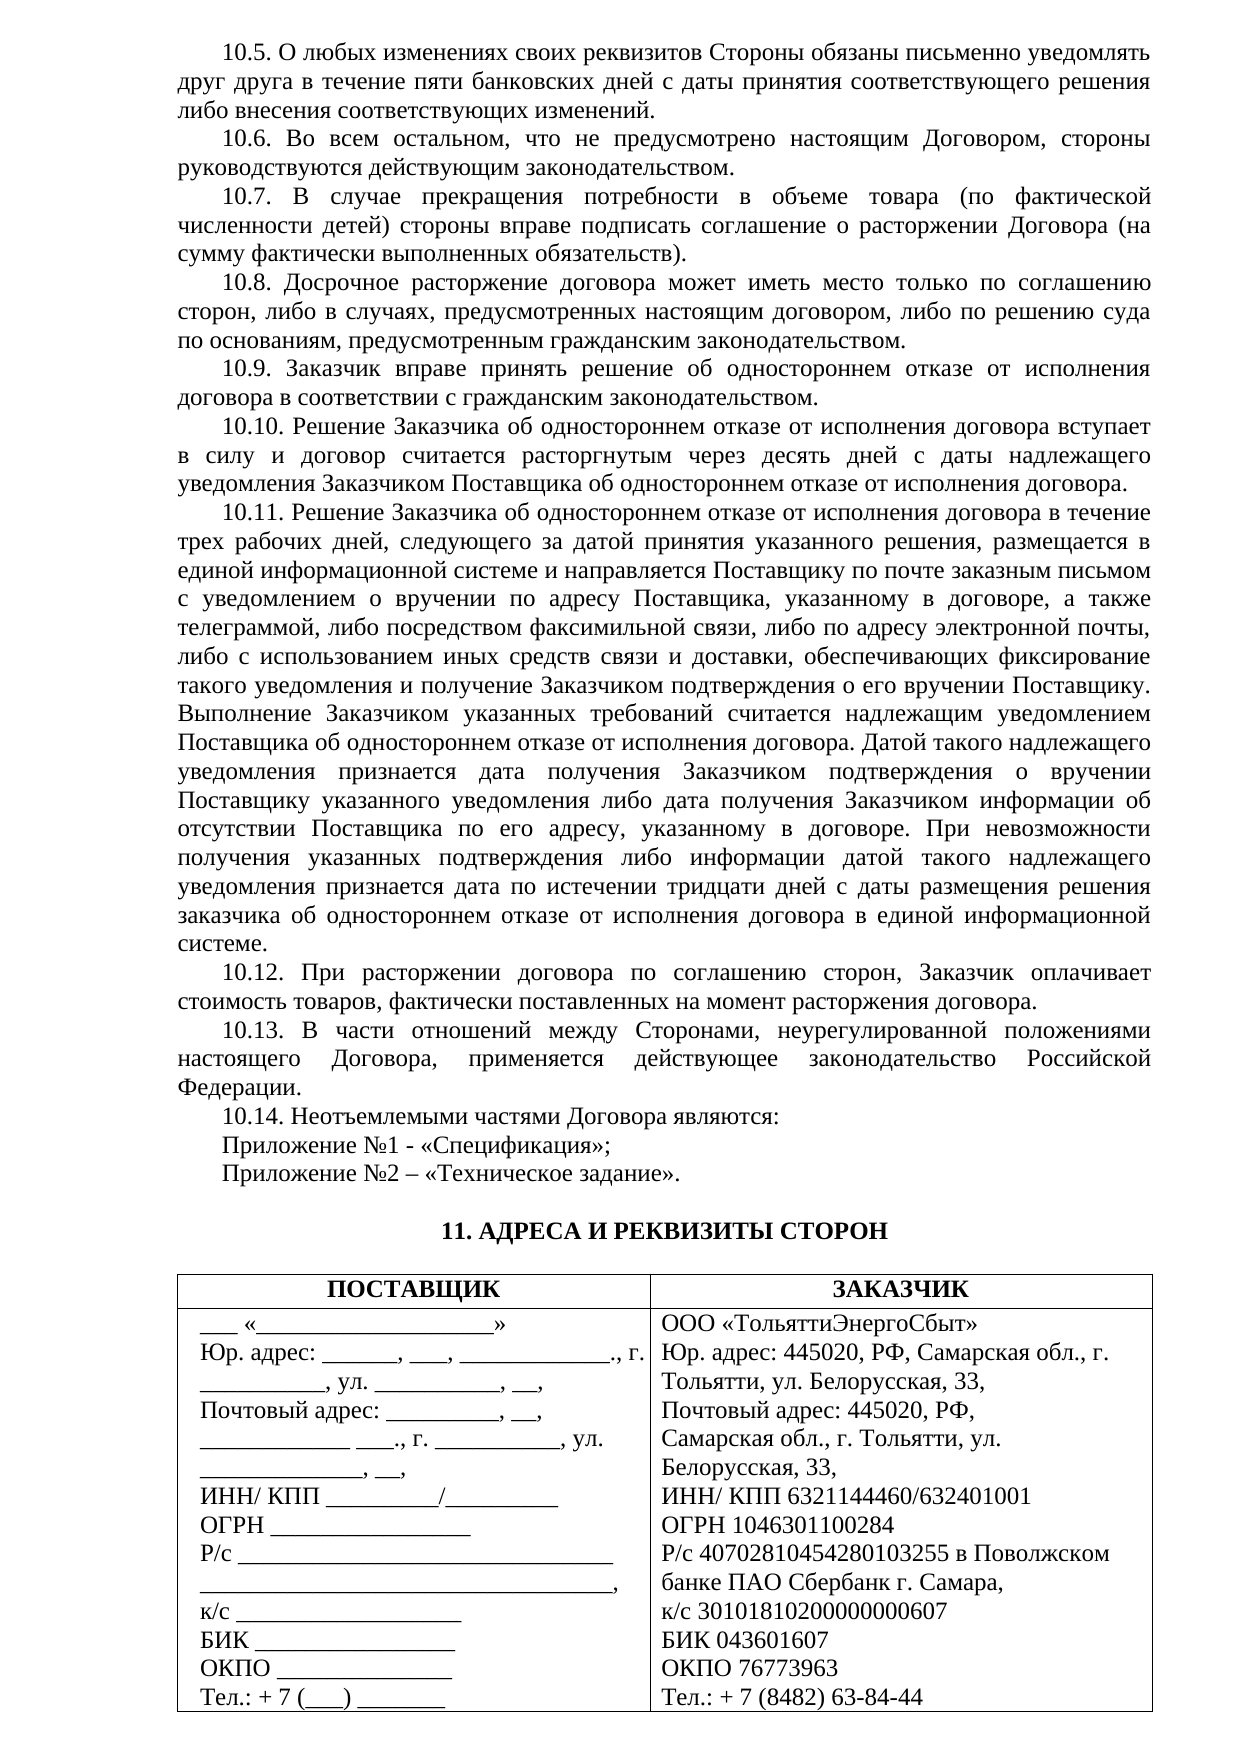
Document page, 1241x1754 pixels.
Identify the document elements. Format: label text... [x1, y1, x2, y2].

text 10.7. В случае прекращения потребности в объеме товара (по фактической численности детей) стороны вправе подписать соглашение о расторжении Договора (на сумму фактически выполненных обязательств). [177, 181, 1152, 267]
table_header ЗАКАЗЧИК [651, 1275, 1152, 1308]
text 10.5. О любых изменениях своих реквизитов Стороны обязаны письменно уведомлять друг друга в течение пяти банковских дней с даты принятия соответствующего решения либо внесения соответствующих изменений. [177, 37, 1152, 123]
text 10.6. Во всем остальном, что не предусмотрено настоящим Договором, стороны руководствуются действующим законодательством. [177, 123, 1152, 181]
text Приложение №2 – «Техническое задание». [177, 1158, 1152, 1187]
text 10.13. В части отношений между Сторонами, неурегулированной положениями настоящего Договора, применяется действующее законодательство Российской Федерации. [177, 1015, 1152, 1101]
text 10.14. Неотъемлемыми частями Договора являются: [177, 1101, 1152, 1130]
text 10.11. Решение Заказчика об одностороннем отказе от исполнения договора в течение трех рабочих дней, следующего за датой принятия указанного решения, размещается в единой информационной системе и направляется Поставщику по почте заказным письмом с уведомлением о вручении по адресу Поставщика, указанному в договоре, а также телеграммой, либо посредством факсимильной связи, либо по адресу электронной почты, либо с использованием иных средств связи и доставки, обеспечивающих фиксирование такого уведомления и получение Заказчиком подтверждения о его вручении Поставщику. Выполнение Заказчиком указанных требований считается надлежащим уведомлением Поставщика об одностороннем отказе от исполнения договора. Датой такого надлежащего уведомления признается дата получения Заказчиком подтверждения о вручении Поставщику указанного уведомления либо дата получения Заказчиком информации об отсутствии Поставщика по его адресу, указанному в договоре. При невозможности получения указанных подтверждения либо информации датой такого надлежащего уведомления признается дата по истечении тридцати дней с даты размещения решения заказчика об одностороннем отказе от исполнения договора в единой информационной системе. [177, 497, 1152, 957]
table_header ПОСТАВЩИК [178, 1275, 650, 1308]
table_cell [178, 1309, 650, 1711]
text 11. АДРЕСА И РЕКВИЗИТЫ СТОРОН [177, 1216, 1152, 1245]
text 10.8. Досрочное расторжение договора может иметь место только по соглашению сторон, либо в случаях, предусмотренных настоящим договором, либо по решению суда по основаниям, предусмотренным гражданским законодательством. [177, 267, 1152, 353]
text 10.12. При расторжении договора по соглашению сторон, Заказчик оплачивает стоимость товаров, фактически поставленных на момент расторжения договора. [177, 957, 1152, 1015]
text Приложение №1 - «Спецификация»; [177, 1130, 1152, 1158]
text 10.10. Решение Заказчика об одностороннем отказе от исполнения договора вступает в силу и договор считается расторгнутым через десять дней с даты надлежащего уведомления Заказчиком Поставщика об одностороннем отказе от исполнения договора. [177, 411, 1152, 497]
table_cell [651, 1309, 1152, 1711]
text 10.9. Заказчик вправе принять решение об одностороннем отказе от исполнения договора в соответствии с гражданским законодательством. [177, 353, 1152, 411]
